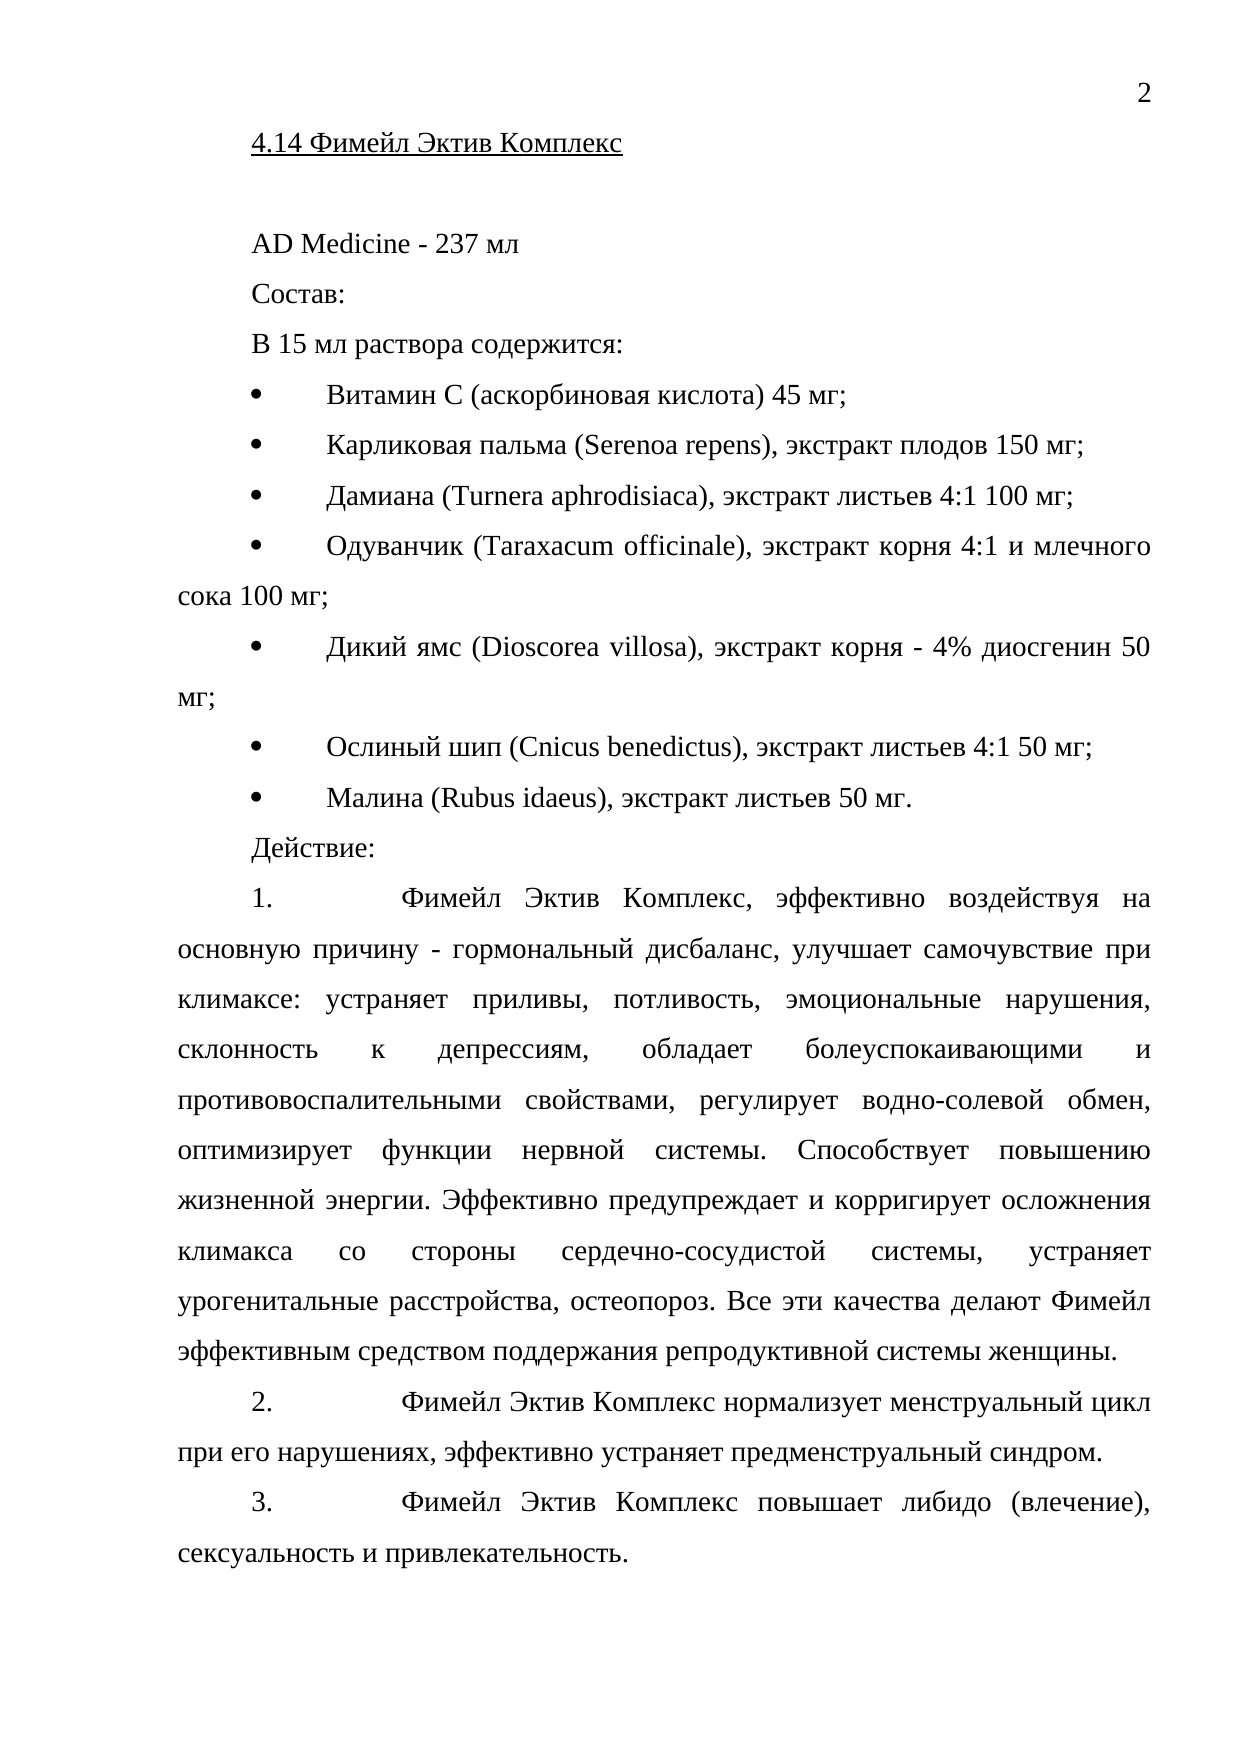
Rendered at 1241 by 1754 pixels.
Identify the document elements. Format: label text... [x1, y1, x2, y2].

list Фимейл Эктив Комплекс, эффективно воздействуя на основную причину - гормональный дисбаланс, улучшает самочувствие при климаксе: устраняет приливы, потливость, эмоциональные нарушения, склонность к депрессиям, обладает болеуспокаивающими и противовоспалительными свойствами, регулирует водно-солевой обмен, оптимизирует функции нервной системы. Способствует повышению жизненной энергии. Эффективно предупреждает и корригирует осложнения климакса со стороны сердечно-сосудистой системы, устраняет урогенитальные расстройства, остеопороз. Все эти качества делают Фимейл эффективным средством поддержания репродуктивной системы женщины. [177, 881, 1152, 1367]
text Состав: [177, 276, 1152, 310]
subtitle 4.14 Фимейл Эктив Комплекс [177, 125, 1152, 159]
list Ослиный шип (Cnicus benedictus), экстракт листьев 4:1 50 мг; [177, 729, 1152, 763]
list Витамин С (аскорбиновая кислота) 45 мг; [177, 377, 1152, 410]
list Дамиана (Turnera aphrodisiaca), экстракт листьев 4:1 100 мг; [177, 478, 1152, 511]
list Фимейл Эктив Комплекс повышает либидо (влечение), сексуальность и привлекательность. [177, 1484, 1152, 1568]
list Малина (Rubus idaeus), экстракт листьев 50 мг. [177, 780, 1152, 813]
list Дикий ямс (Dioscorea villosa), экстракт корня - 4% диосгенин 50 мг; [177, 629, 1152, 713]
text В 15 мл раствора содержится: [177, 326, 1152, 360]
list Карликовая пальма (Serenoa repens), экстракт плодов 150 мг; [177, 427, 1152, 461]
list Фимейл Эктив Комплекс нормализует менструальный цикл при его нарушениях, эффективно устраняет предменструальный синдром. [177, 1384, 1152, 1468]
text Действие: [177, 830, 1152, 864]
text AD Medicine - 237 мл [177, 226, 1152, 259]
list Одуванчик (Taraxacum officinale), экстракт корня 4:1 и млечного сока 100 мг; [177, 528, 1152, 612]
